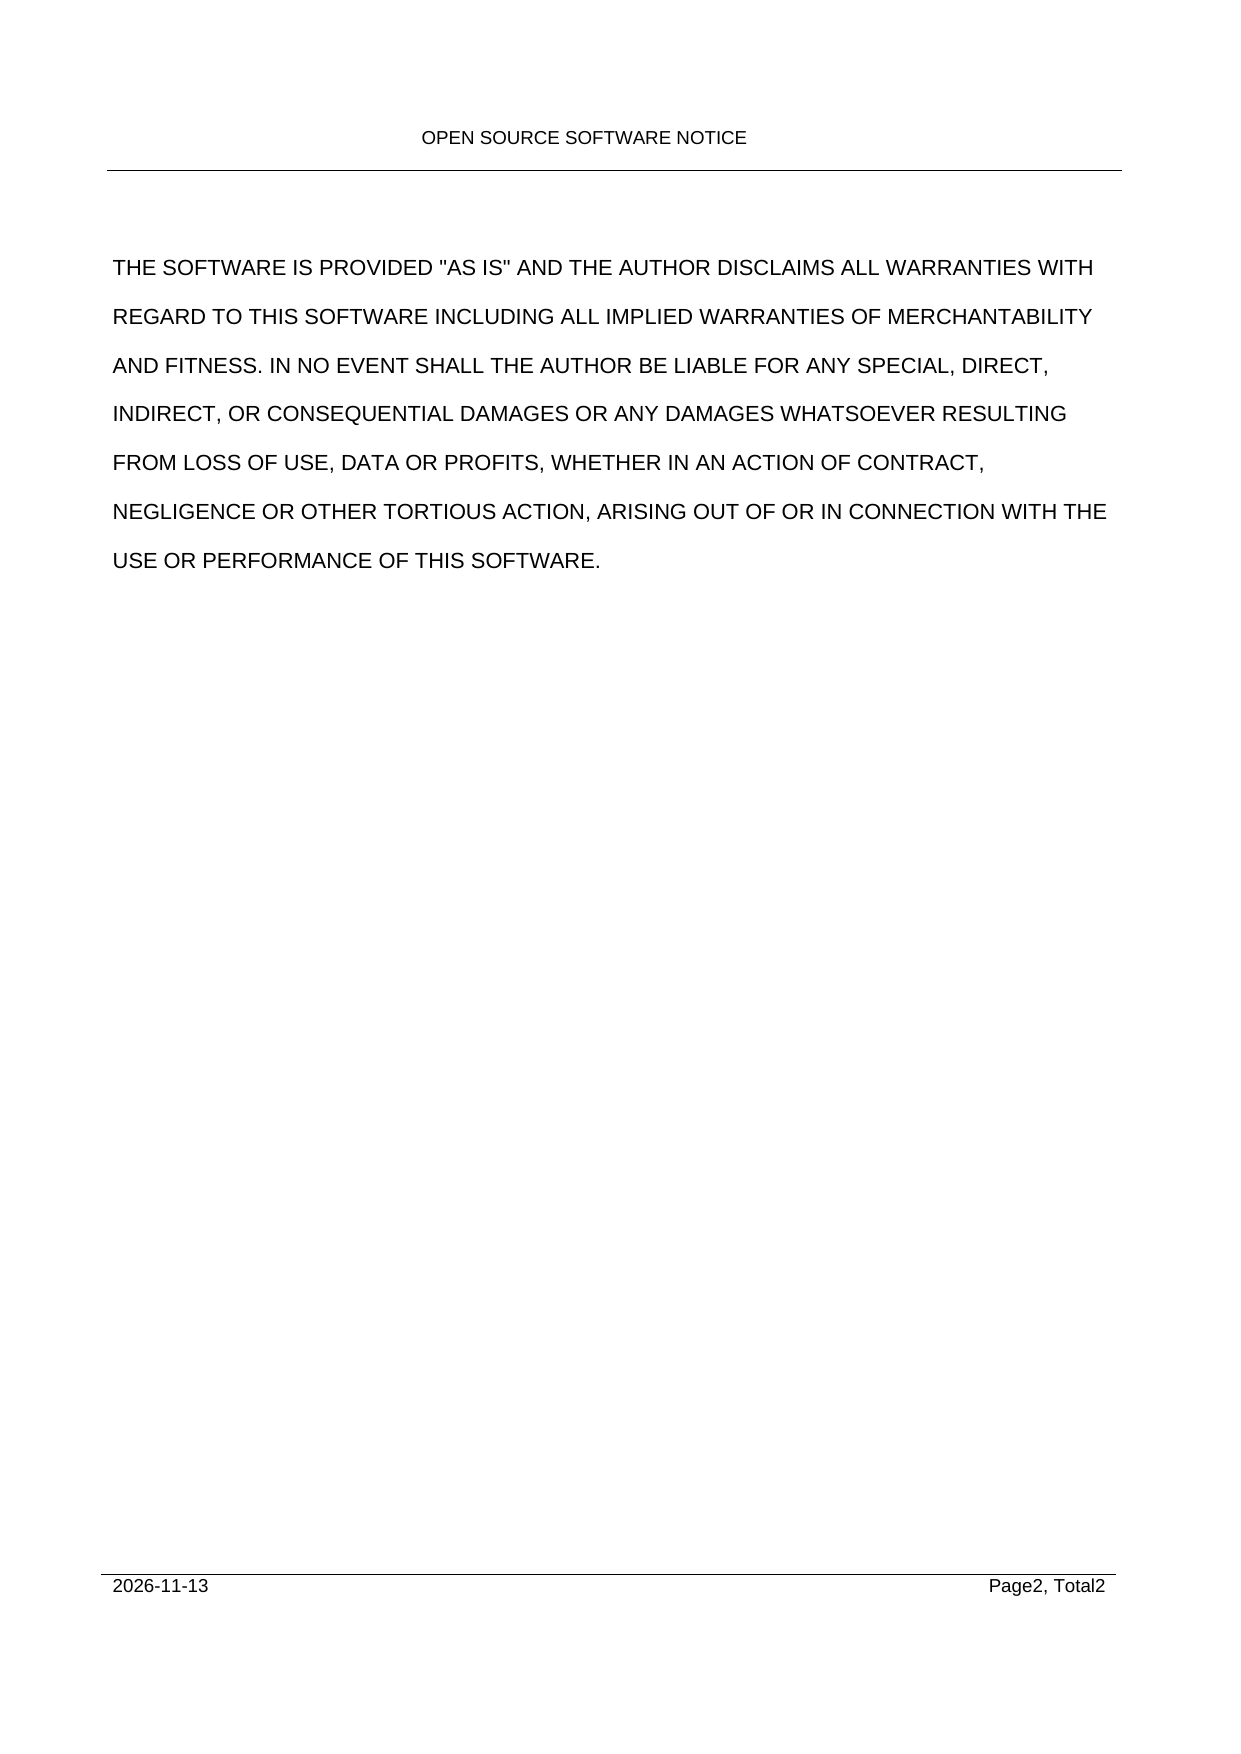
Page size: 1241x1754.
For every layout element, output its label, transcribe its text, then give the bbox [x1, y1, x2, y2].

text THE SOFTWARE IS PROVIDED "AS IS" AND THE AUTHOR DISCLAIMS ALL WARRANTIES WITH REGARD TO THIS SOFTWARE INCLUDING ALL IMPLIED WARRANTIES OF MERCHANTABILITY AND FITNESS. IN NO EVENT SHALL THE AUTHOR BE LIABLE FOR ANY SPECIAL, DIRECT, INDIRECT, OR CONSEQUENTIAL DAMAGES OR ANY DAMAGES WHATSOEVER RESULTING FROM LOSS OF USE, DATA OR PROFITS, WHETHER IN AN ACTION OF CONTRACT, NEGLIGENCE OR OTHER TORTIOUS ACTION, ARISING OUT OF OR IN CONNECTION WITH THE USE OR PERFORMANCE OF THIS SOFTWARE. [112, 251, 1128, 576]
